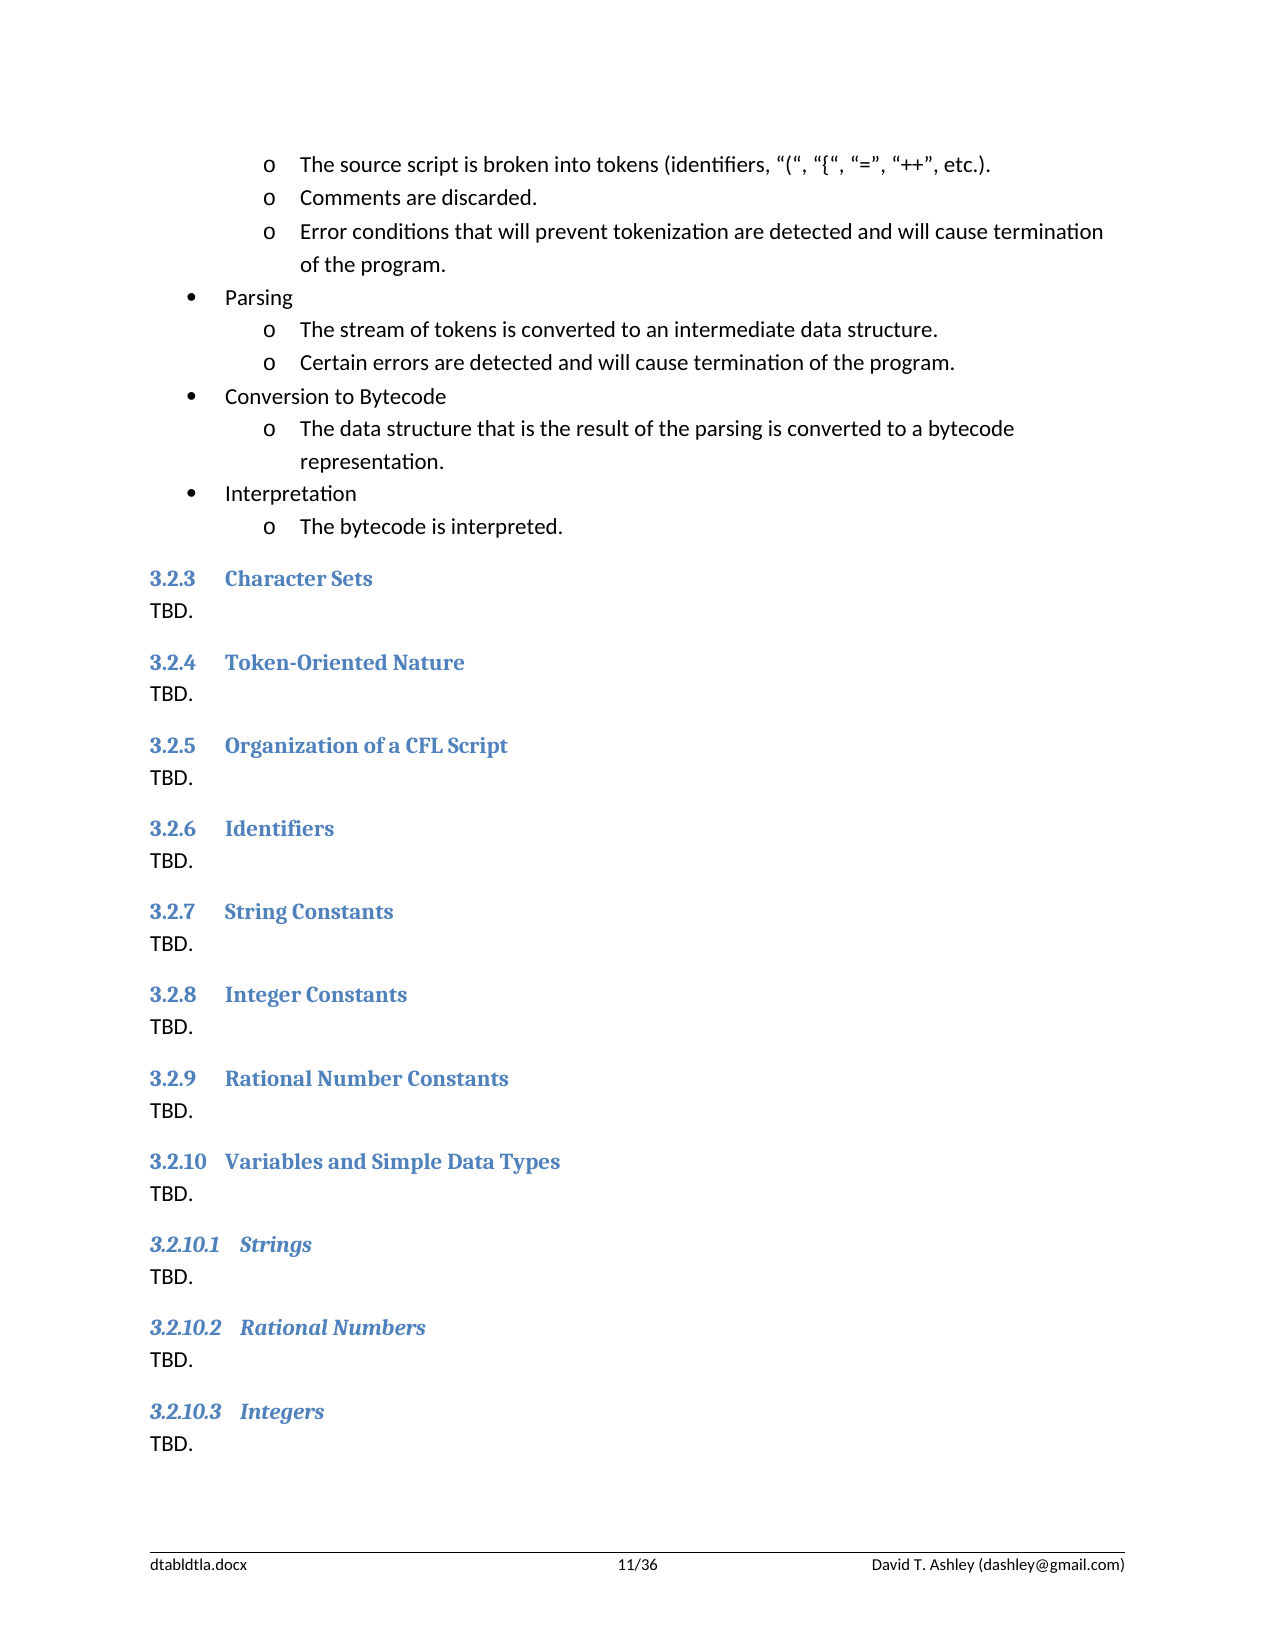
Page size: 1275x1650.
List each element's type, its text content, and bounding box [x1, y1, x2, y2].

text TBD. [150, 763, 1125, 791]
text TBD. [150, 1012, 1125, 1041]
subtitle Integers [150, 1398, 1125, 1425]
text TBD. [150, 929, 1125, 957]
subtitle Rational Numbers [150, 1315, 1125, 1342]
list Parsing [187, 283, 1125, 311]
list Error conditions that will prevent tokenization are detected and will cause termination of the program. [262, 217, 1125, 278]
subtitle Organization of a CFL Script [150, 733, 1125, 759]
list The source script is broken into tokens (identifiers, “(“, “{“, “=”, “++”, etc.). [262, 150, 1125, 179]
subtitle Token-Oriented Nature [150, 649, 1125, 676]
text TBD. [150, 1262, 1125, 1290]
subtitle String Constants [150, 899, 1125, 925]
text TBD. [150, 846, 1125, 874]
list The stream of tokens is converted to an intermediate data structure. [262, 315, 1125, 344]
list Certain errors are detected and will cause termination of the program. [262, 348, 1125, 377]
list Comments are discarded. [262, 183, 1125, 213]
subtitle Character Sets [150, 566, 1125, 592]
text TBD. [150, 1096, 1125, 1124]
subtitle Identifiers [150, 816, 1125, 842]
text TBD. [150, 1429, 1125, 1457]
text TBD. [150, 596, 1125, 624]
list The bytecode is interpreted. [262, 512, 1125, 541]
list Interpretation [187, 479, 1125, 508]
text TBD. [150, 679, 1125, 708]
subtitle Strings [150, 1232, 1125, 1258]
subtitle Rational Number Constants [150, 1066, 1125, 1092]
list The data structure that is the result of the parsing is converted to a bytecode representation. [262, 414, 1125, 475]
subtitle Variables and Simple Data Types [150, 1149, 1125, 1175]
list Conversion to Bytecode [187, 382, 1125, 410]
text TBD. [150, 1345, 1125, 1373]
text TBD. [150, 1179, 1125, 1207]
subtitle Integer Constants [150, 982, 1125, 1009]
